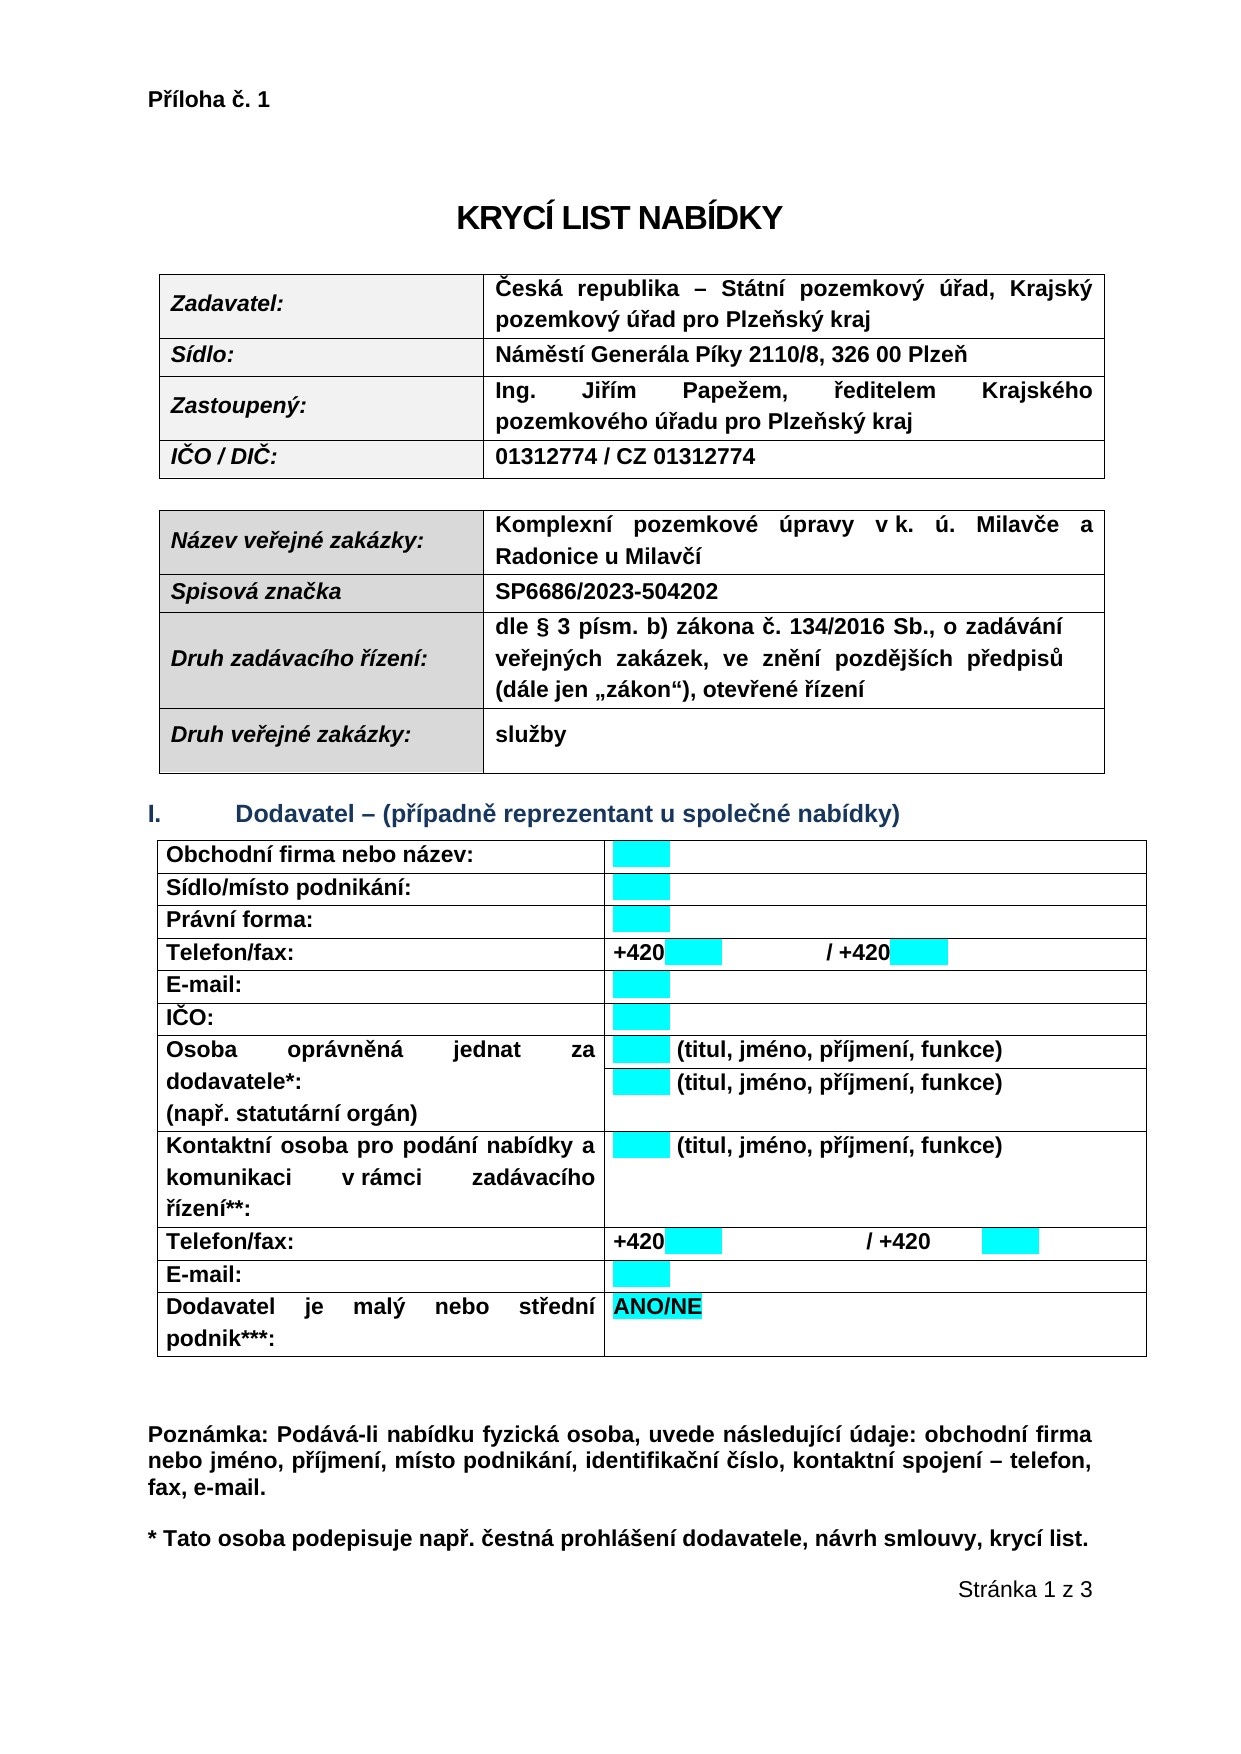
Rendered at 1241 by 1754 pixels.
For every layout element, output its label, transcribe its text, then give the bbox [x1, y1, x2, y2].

table_cell E-mail: [158, 971, 604, 1003]
title Krycí list nabídky [148, 198, 1093, 236]
table_cell Telefon/fax: [158, 1228, 604, 1259]
table_cell Osoba oprávněná jednat za dodavatele*: (např. statutární orgán) [158, 1036, 604, 1131]
table_cell Telefon/fax: [158, 939, 604, 970]
table_cell +420 / +420 [605, 939, 1146, 970]
table_cell IČO: [158, 1004, 604, 1035]
subtitle Dodavatel – (případně reprezentant u společné nabídky) [148, 798, 1093, 827]
table_cell 01312774 / CZ 01312774 [484, 441, 1104, 477]
table_cell [605, 906, 1146, 938]
table_cell [605, 874, 1146, 905]
table_cell Náměstí Generála Píky 2110/8, 326 00 Plzeň [484, 339, 1104, 376]
table_cell Zastoupený: [160, 377, 483, 440]
table_cell Dodavatel je malý nebo střední podnik***: [158, 1293, 604, 1356]
table_cell služby [484, 709, 1104, 772]
table_cell +420 / +420 [605, 1228, 1146, 1259]
text Poznámka: Podává-li nabídku fyzická osoba, uvede následující údaje: obchodní firma nebo jméno, příjmení, místo podnikání, identifikační číslo, kontaktní spojení – telefon, fax, e-mail. [148, 1421, 1093, 1500]
table_cell SP6686/2023-504202 [484, 575, 1104, 612]
table_cell Kontaktní osoba pro podání nabídky a komunikaci v rámci zadávacího řízení**: [158, 1132, 604, 1227]
table_cell Právní forma: [158, 906, 604, 938]
text * Tato osoba podepisuje např. čestná prohlášení dodavatele, návrh smlouvy, krycí list. [148, 1525, 1093, 1552]
table_cell Druh veřejné zakázky: [160, 709, 483, 772]
table_header Obchodní firma nebo název: [158, 841, 604, 872]
table_cell (titul, jméno, příjmení, funkce) [605, 1132, 1146, 1227]
table_cell dle § 3 písm. b) zákona č. 134/2016 Sb., o zadávání veřejných zakázek, ve znění pozdějších předpisů (dále jen „zákon“), otevřené řízení [484, 613, 1104, 708]
table_cell [605, 1261, 1146, 1292]
table_header Komplexní pozemkové úpravy v k. ú. Milavče a Radonice u Milavčí [484, 511, 1104, 574]
table_cell Sídlo: [160, 339, 483, 376]
table_cell Ing. Jiřím Papežem, ředitelem Krajského pozemkového úřadu pro Plzeňský kraj [484, 377, 1104, 440]
table_header [605, 841, 1146, 872]
table_cell ANO/NE [605, 1293, 1146, 1356]
table_header Česká republika – Státní pozemkový úřad, Krajský pozemkový úřad pro Plzeňský kraj [484, 275, 1104, 338]
table_cell E-mail: [158, 1261, 604, 1292]
table_header Název veřejné zakázky: [160, 511, 483, 574]
table_header Zadavatel: [160, 275, 483, 338]
table_cell Spisová značka [160, 575, 483, 612]
table_cell [605, 971, 1146, 1003]
table_cell [605, 1004, 1146, 1035]
table_cell IČO / DIČ: [160, 441, 483, 477]
table_cell Druh zadávacího řízení: [160, 613, 483, 708]
table_cell (titul, jméno, příjmení, funkce) [605, 1036, 1146, 1068]
table_cell (titul, jméno, příjmení, funkce) [605, 1069, 1146, 1131]
table_cell Sídlo/místo podnikání: [158, 874, 604, 905]
